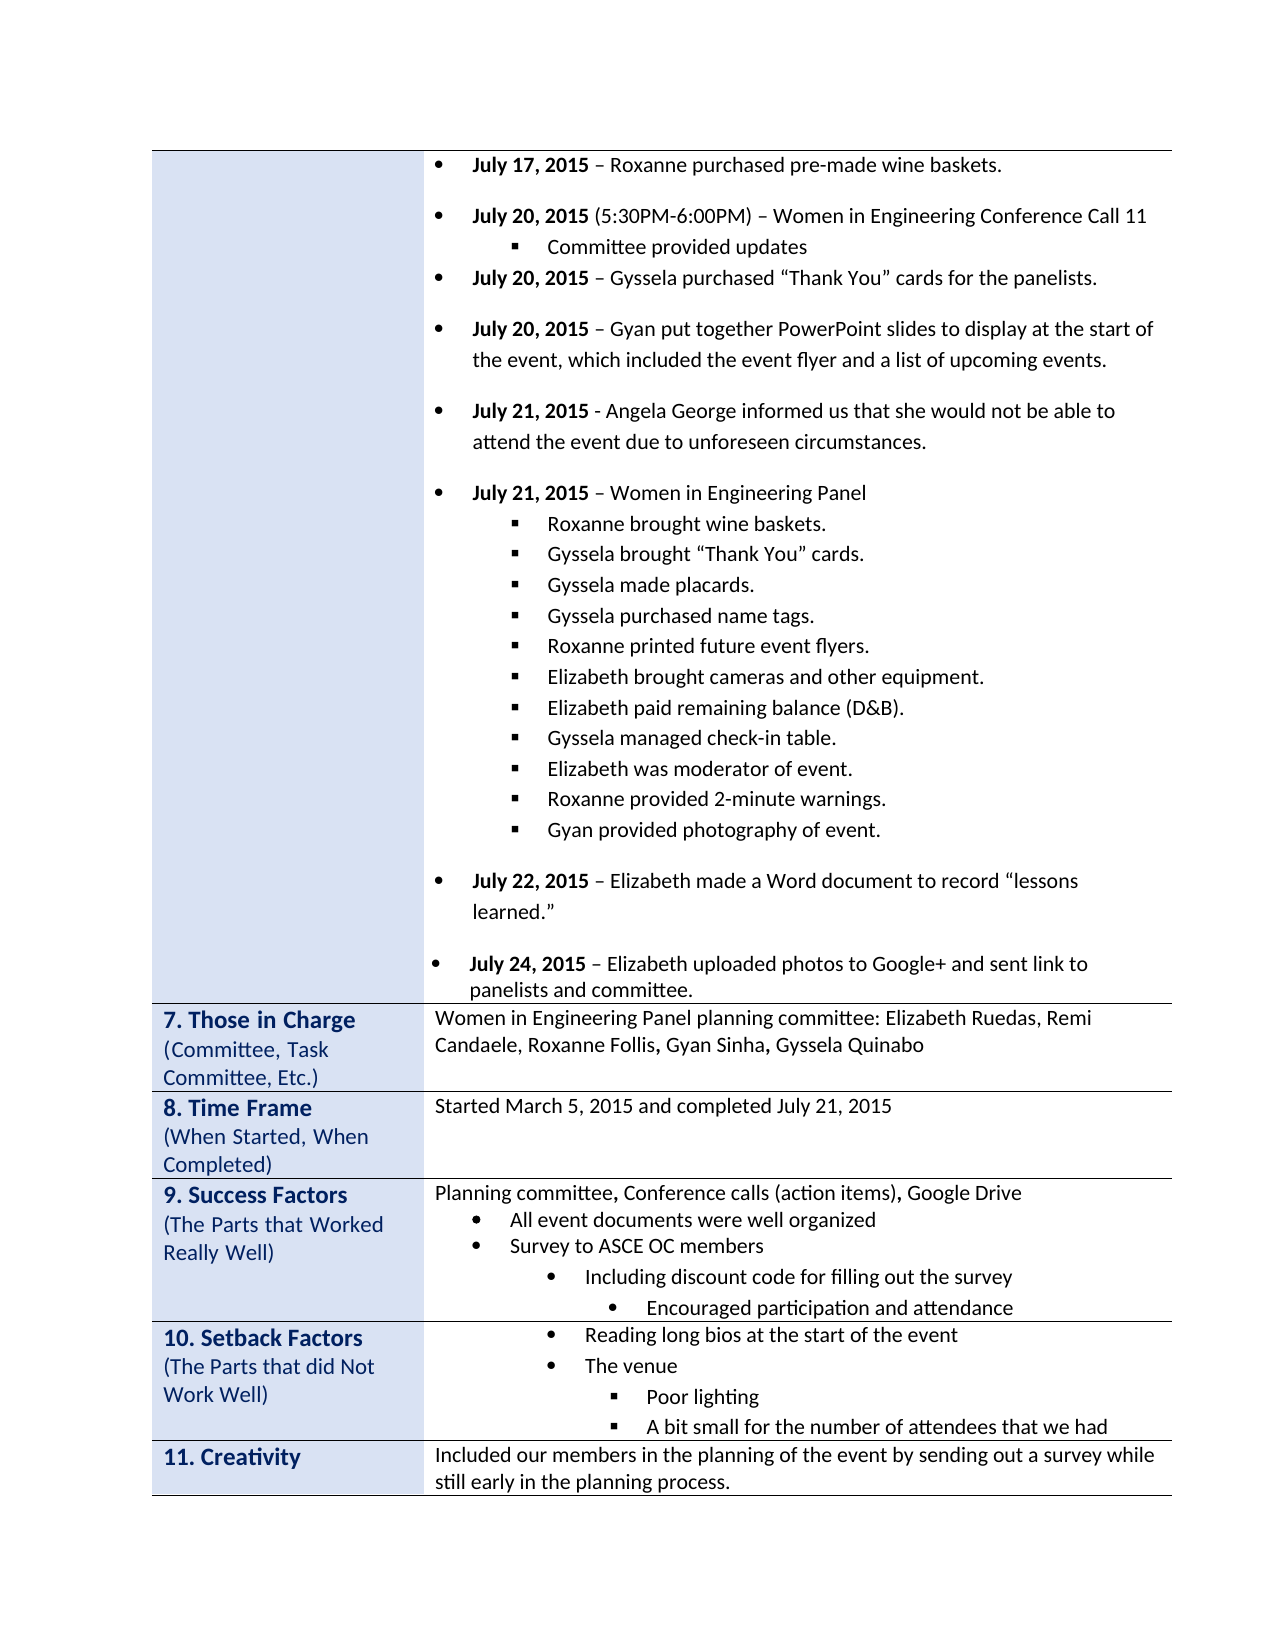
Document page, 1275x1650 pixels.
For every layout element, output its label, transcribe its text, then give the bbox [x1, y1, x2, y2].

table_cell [152, 1441, 424, 1494]
table_cell 8. Time Frame (When Started, When Completed) [152, 1092, 424, 1178]
table_cell Started March 5, 2015 and completed July 21, 2015 [424, 1092, 1172, 1178]
table_cell 7. Those in Charge (Committee, Task Committee, Etc.) [152, 1004, 424, 1091]
table_cell Planning committee, Conference calls (action items), Google Drive All event documents were well organized Survey to ASCE OC members Including discount code for filling out the survey Encouraged participation and attendance [424, 1179, 1172, 1321]
table_cell 10. Setback Factors (The Parts that did Not Work Well) [152, 1322, 424, 1440]
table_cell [424, 151, 1172, 1003]
table_cell Reading long bios at the start of the event The venue Poor lighting A bit small for the number of attendees that we had [424, 1322, 1172, 1440]
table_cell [424, 1441, 1172, 1494]
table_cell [152, 151, 424, 1003]
table_cell Women in Engineering Panel planning committee: Elizabeth Ruedas, Remi Candaele, Roxanne Follis, Gyan Sinha, Gyssela Quinabo [424, 1004, 1172, 1091]
table_cell 9. Success Factors (The Parts that Worked Really Well) [152, 1179, 424, 1321]
